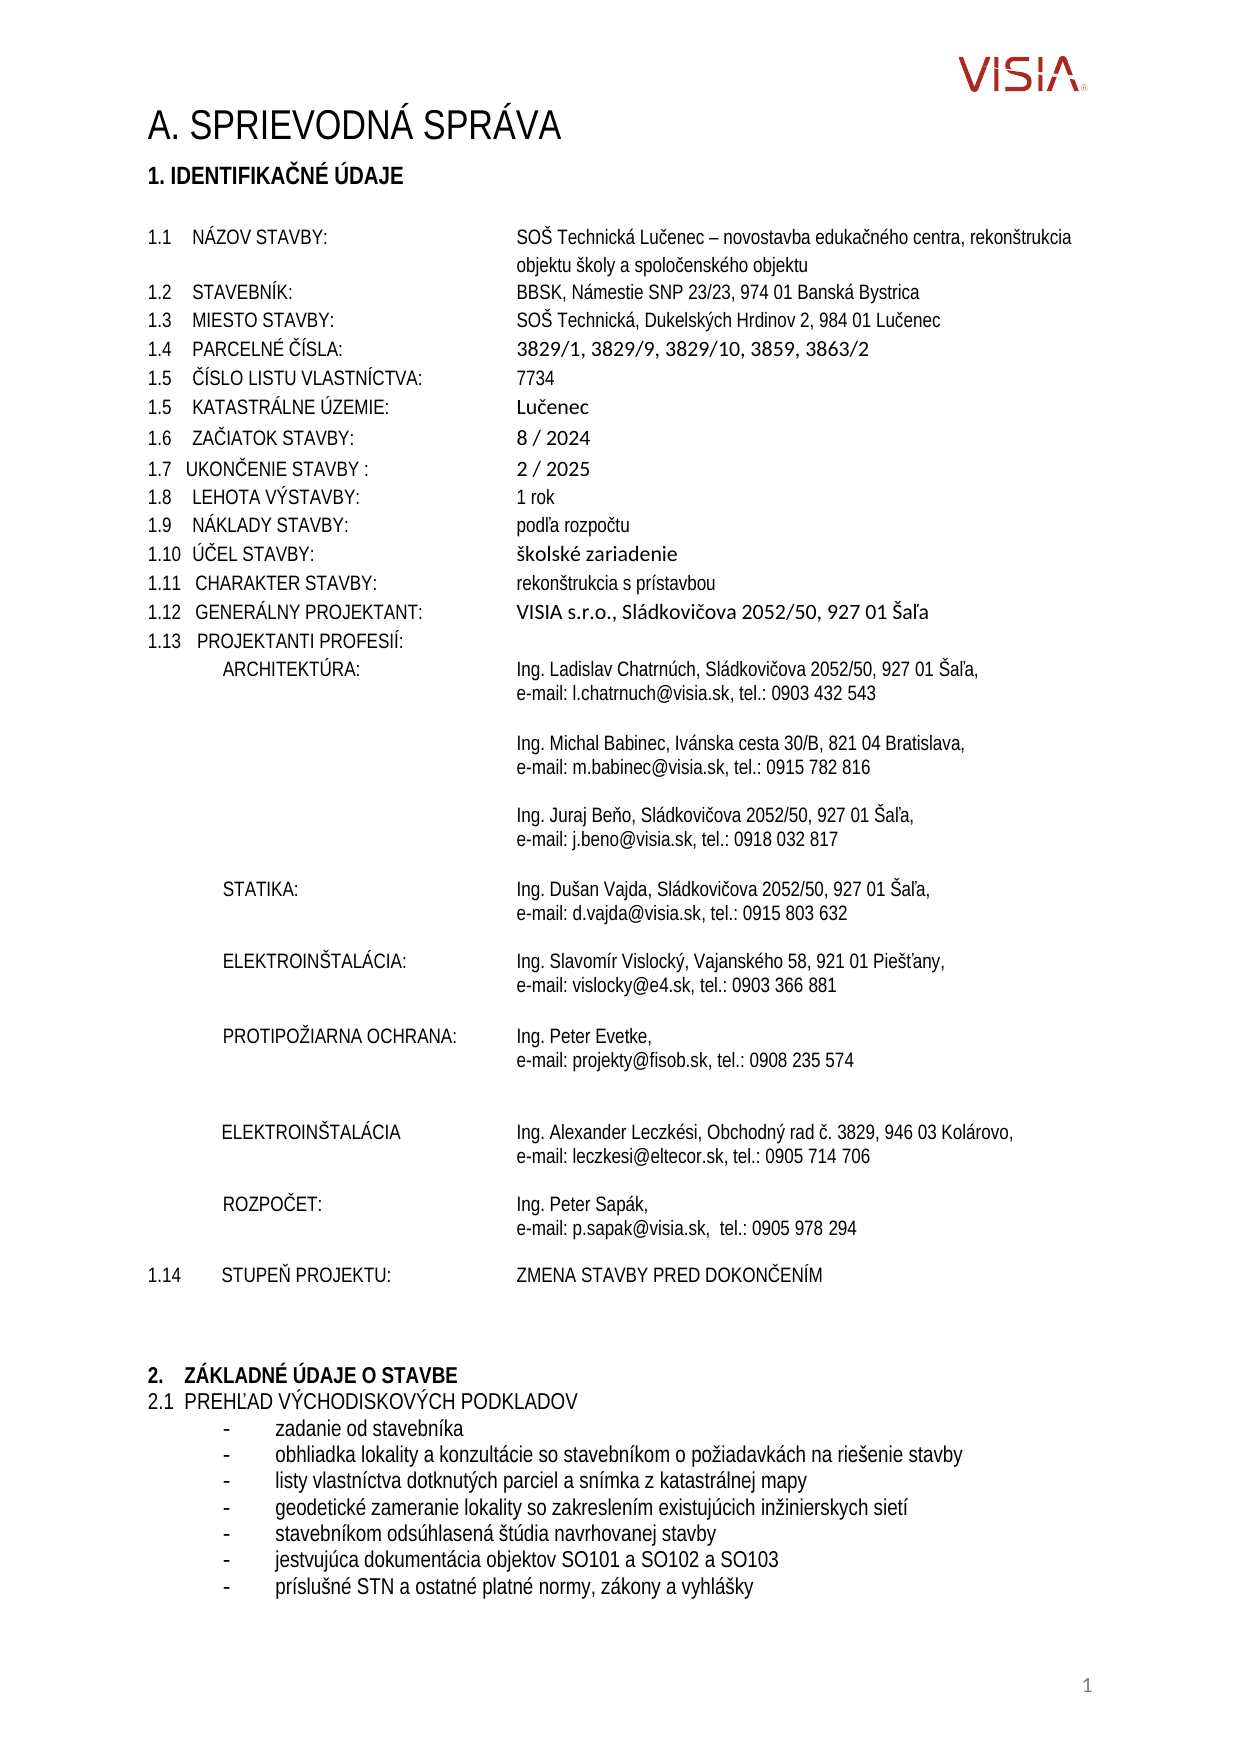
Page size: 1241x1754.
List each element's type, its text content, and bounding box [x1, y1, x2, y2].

text 1. IDENTIFIKAČNÉ ÚDAJE [148, 161, 1092, 189]
text 1.12 GENERÁLNY PROJEKTANT: [148, 598, 1092, 625]
picture [958, 56, 1088, 92]
list stavebníkom odsúhlasená štúdia navrhovanej stavby [223, 1520, 1092, 1546]
text Ing. Michal Babinec, Ivánska cesta 30/B, 821 04 Bratislava, [223, 731, 1092, 755]
list listy vlastníctva dotknutých parciel a snímka z katastrálnej mapy [223, 1467, 1092, 1494]
text ELEKTROINŠTALÁCIA: Ing. Slavomír Vislocký, Vajanského 58, 921 01 Piešťany, [223, 949, 1092, 973]
text PROTIPOŽIARNA OCHRANA: Ing. Peter Evetke, [223, 1024, 1092, 1048]
text 1.8 LEHOTA VÝSTAVBY: 1 rok [148, 485, 1092, 509]
text e-mail: d.vajda@visia.sk, tel.: 0915 803 632 [444, 901, 1092, 925]
text 1.7 UKONČENIE STAVBY : [148, 455, 1092, 481]
list obhliadka lokality a konzultácie so stavebníkom o požiadavkách na riešenie stavby [223, 1441, 1092, 1467]
list jestvujúca dokumentácia objektov SO101 a SO102 a SO103 [223, 1546, 1092, 1573]
text e-mail: projekty@fisob.sk, tel.: 0908 235 574 [223, 1048, 1092, 1072]
text 1.11 CHARAKTER STAVBY: rekonštrukcia s prístavbou [148, 571, 1092, 595]
text e-mail: l.chatrnuch@visia.sk, tel.: 0903 432 543 [223, 681, 1092, 704]
text STATIKA: Ing. Dušan Vajda, Sládkovičova 2052/50, 927 01 Šaľa, [223, 877, 1092, 901]
text 1.5 ČÍSLO LISTU VLASTNÍCTVA: 7734 [148, 366, 1092, 390]
text 1.1 NÁZOV STAVBY: SOŠ Technická Lučenec – novostavba edukačného centra, rekonštrukcia [148, 225, 1092, 249]
text e-mail: vislocky@e4.sk, tel.: 0903 366 881 [223, 973, 1092, 997]
list geodetické zameranie lokality so zakreslením existujúcich inžinierskych sietí [223, 1494, 1092, 1520]
list zadanie od stavebníka [223, 1414, 1092, 1441]
text 1.3 MIESTO STAVBY: SOŠ Technická, Dukelských Hrdinov 2, 984 01 Lučenec [148, 308, 1092, 332]
text ROZPOČET: Ing. Peter Sapák, [223, 1191, 1092, 1215]
text 1.6 ZAČIATOK STAVBY: [148, 424, 1092, 451]
text e-mail: j.beno@visia.sk, tel.: 0918 032 817 [444, 827, 1092, 851]
text A. SPRIEVODNÁ SPRÁVA [148, 101, 1092, 148]
text 1.4 PARCELNÉ ČÍSLA: [148, 335, 1092, 362]
text 2.1 PREHĽAD VÝCHODISKOVÝCH PODKLADOV [148, 1388, 1092, 1414]
text 1.2 STAVEBNÍK: BBSK, Námestie SNP 23/23, 974 01 Banská Bystrica [148, 280, 1092, 304]
text 1.5 KATASTRÁLNE ÚZEMIE: [148, 393, 1092, 420]
text e-mail: p.sapak@visia.sk, tel.: 0905 978 294 [223, 1215, 1092, 1239]
text e-mail: leczkesi@eltecor.sk, tel.: 0905 714 706 [223, 1143, 1092, 1167]
text Ing. Juraj Beňo, Sládkovičova 2052/50, 927 01 Šaľa, [223, 803, 1092, 827]
text objektu školy a spoločenského objektu [148, 253, 1092, 277]
text 1.10 ÚČEL STAVBY: [148, 540, 1092, 567]
text ELEKTROINŠTALÁCIA Ing. Alexander Leczkési, Obchodný rad č. 3829, 946 03 Kolárovo, [148, 1119, 1092, 1143]
list príslušné STN a ostatné platné normy, zákony a vyhlášky [223, 1573, 1092, 1599]
text 2. ZÁKLADNÉ ÚDAJE O STAVBE [148, 1362, 1092, 1388]
text 1.14 STUPEŇ PROJEKTU: ZMENA STAVBY PRED DOKONČENÍM [148, 1263, 1092, 1287]
text 1.13 PROJEKTANTI PROFESIÍ: [148, 629, 1092, 653]
text 1.9 NÁKLADY STAVBY: podľa rozpočtu [148, 513, 1092, 537]
text ARCHITEKTÚRA: Ing. Ladislav Chatrnúch, Sládkovičova 2052/50, 927 01 Šaľa, [223, 657, 1092, 681]
text e-mail: m.babinec@visia.sk, tel.: 0915 782 816 [444, 755, 1092, 779]
